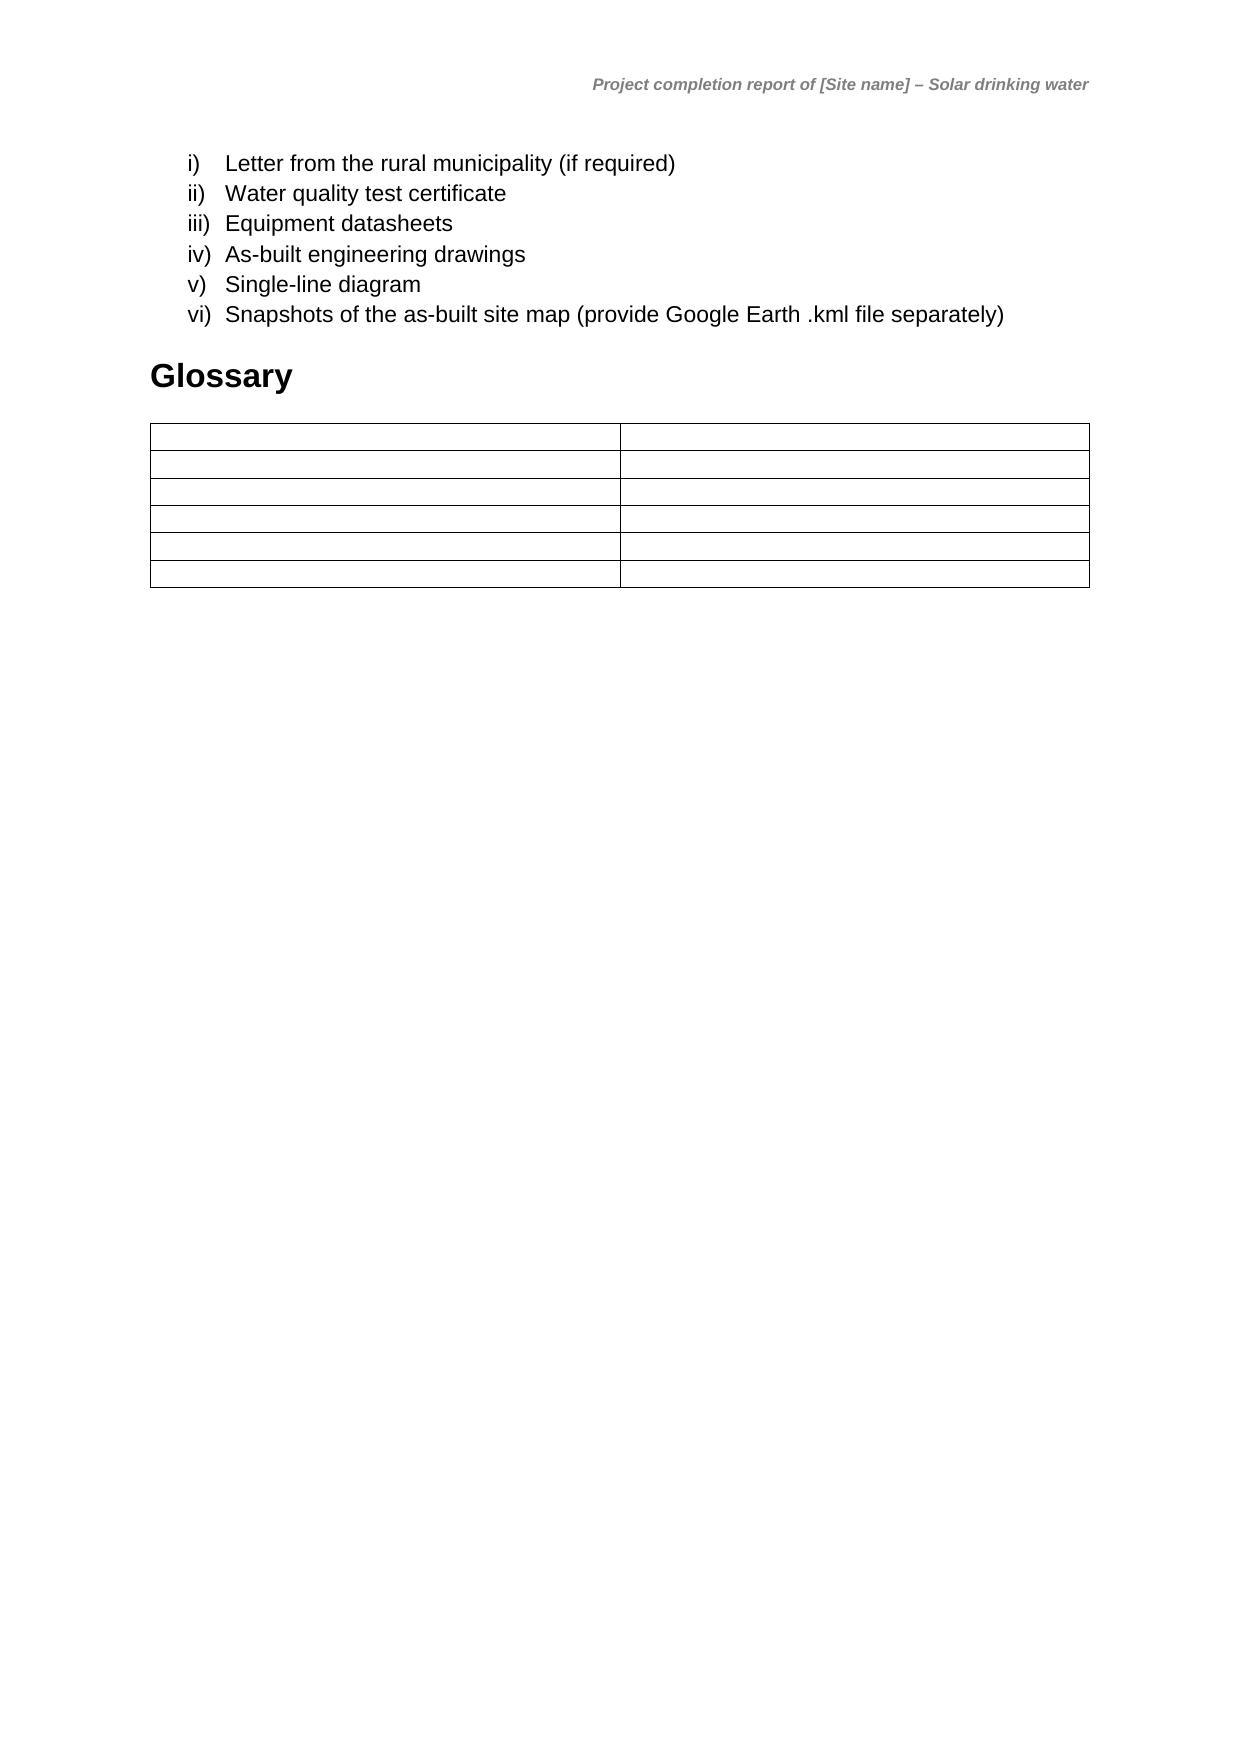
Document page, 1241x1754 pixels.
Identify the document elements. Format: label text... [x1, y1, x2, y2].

list As-built engineering drawings [187, 241, 1090, 267]
table_cell [621, 506, 1089, 532]
list Letter from the rural municipality (if required) [187, 150, 1090, 176]
list Single-line diagram [187, 271, 1090, 297]
table_header [621, 424, 1089, 450]
table_cell [151, 479, 620, 505]
table_cell [151, 561, 620, 587]
list Equipment datasheets [187, 210, 1090, 237]
table_cell [151, 533, 620, 560]
table_cell [621, 561, 1089, 587]
list Snapshots of the as-built site map (provide Google Earth .kml file separately) [187, 301, 1090, 327]
table_cell [621, 533, 1089, 560]
subtitle Glossary [150, 356, 1090, 395]
table_cell [621, 479, 1089, 505]
table_header [151, 424, 620, 450]
table_cell [151, 506, 620, 532]
list Water quality test certificate [187, 180, 1090, 207]
table_cell [621, 451, 1089, 477]
table_cell [151, 451, 620, 477]
